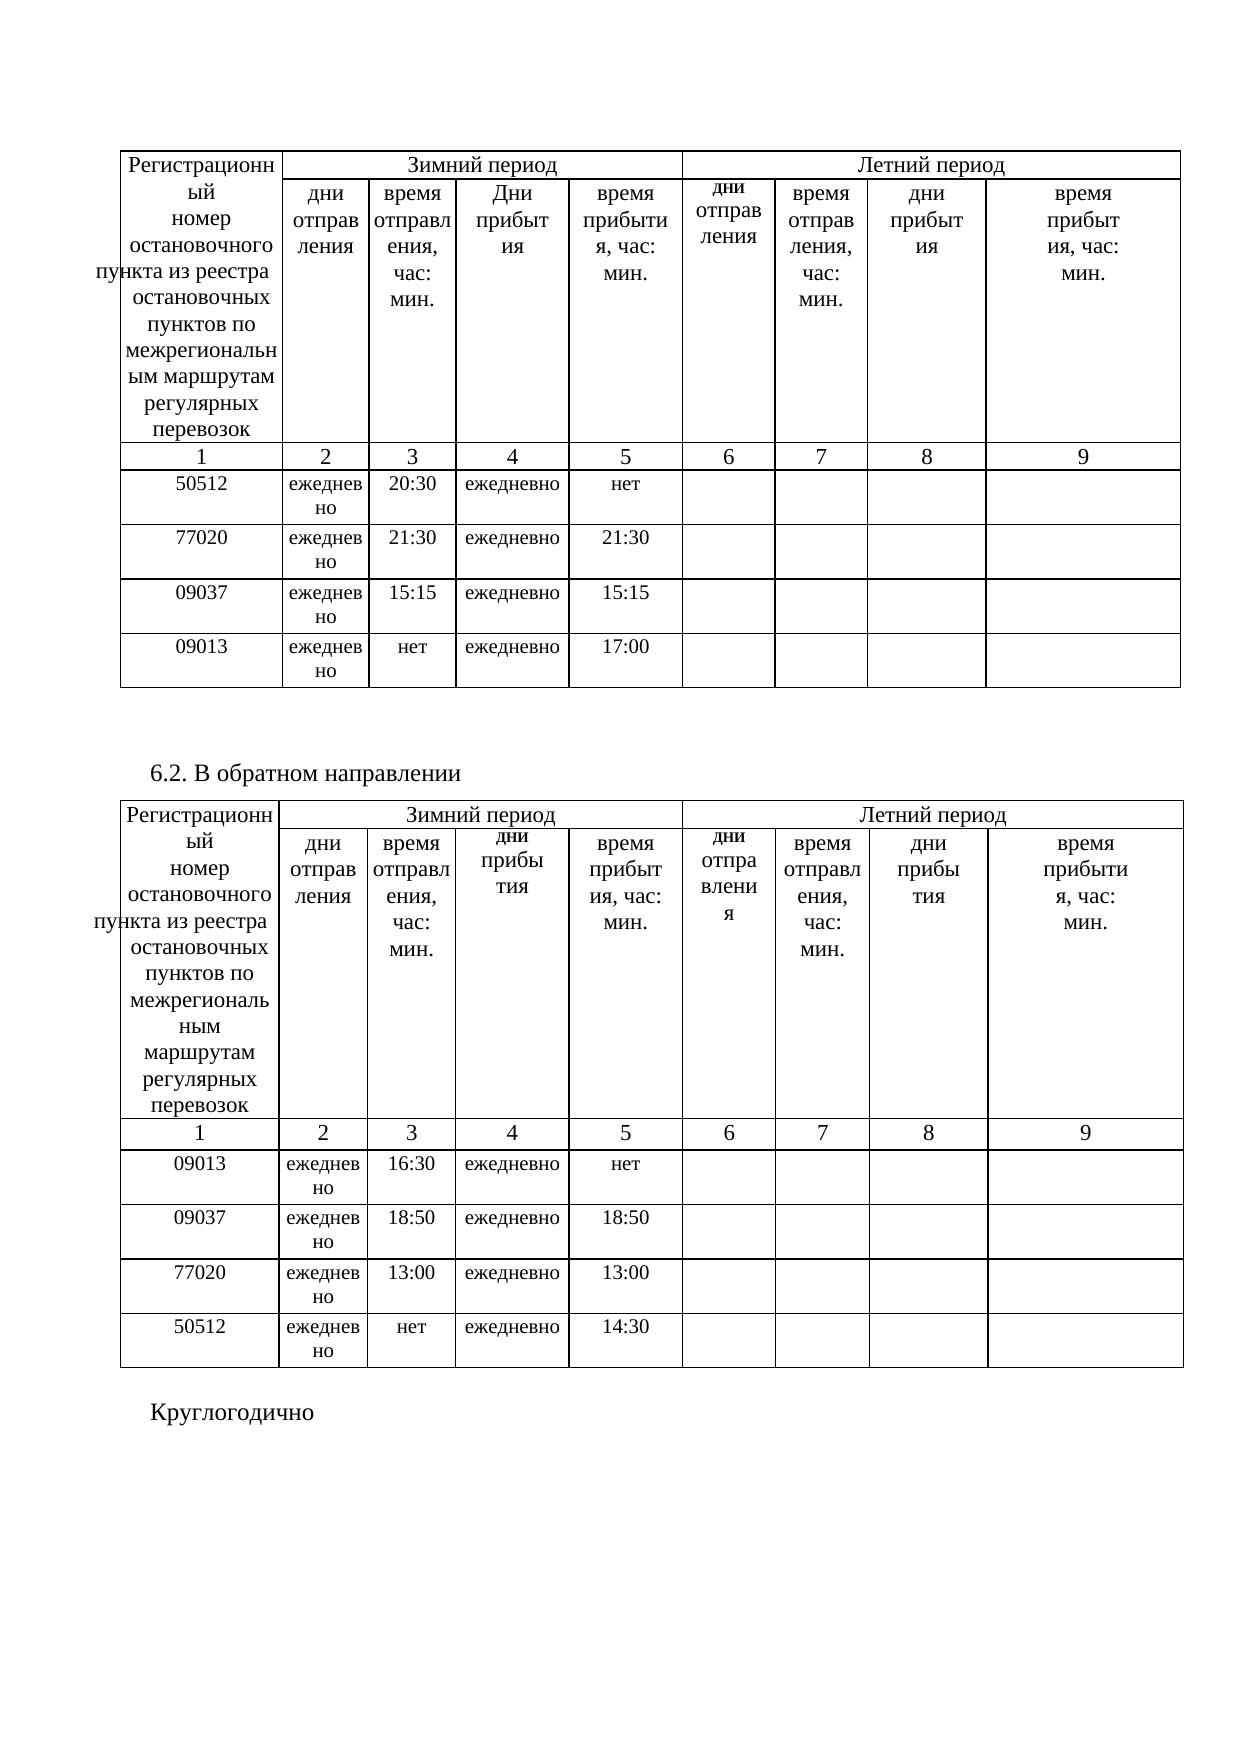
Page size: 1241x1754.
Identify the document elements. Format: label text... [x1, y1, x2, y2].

table_cell ежедневно [456, 1205, 568, 1258]
table_header Зимний период [280, 801, 682, 828]
table_cell ежедневно [283, 525, 368, 578]
table_cell ежедневно [280, 1314, 367, 1367]
table_cell ДНИ отправ ления [683, 180, 774, 441]
table_cell 18:50 [368, 1205, 455, 1258]
table_cell [776, 1314, 869, 1367]
table_cell ДНИ прибы тия [456, 829, 568, 1117]
table_cell [870, 1205, 987, 1258]
table_cell [776, 634, 867, 687]
table_cell [989, 1314, 1183, 1367]
table_cell время прибыти я, час: мин. [570, 180, 682, 441]
table_cell время отправл ения, час: мин. [370, 180, 455, 441]
table_cell время прибыт ия, час: мин. [570, 829, 682, 1117]
table_cell ежедневно [457, 580, 568, 632]
table_cell [683, 1151, 775, 1204]
table_cell [683, 1205, 775, 1258]
table_cell 7 [776, 1119, 869, 1149]
table_header Регистрационный номер остановочного пункта из реестра остановочных пунктов по межрегиональным маршрутам регулярных перевозок [121, 152, 282, 441]
table_cell 21:30 [570, 525, 682, 578]
table_cell 50512 [121, 1314, 278, 1367]
table_cell [683, 1314, 775, 1367]
table_header Регистрационный номер остановочного пункта из реестра остановочных пунктов по межрегиональным маршрутам регулярных перевозок [121, 801, 278, 1117]
table_cell [776, 471, 867, 524]
table_cell [683, 1260, 775, 1312]
table_cell [868, 471, 985, 524]
table_cell ежедневно [280, 1260, 367, 1312]
table_cell [683, 580, 774, 632]
table_cell 15:15 [370, 580, 455, 632]
table_cell 6 [683, 1119, 775, 1149]
table_cell 18:50 [570, 1205, 682, 1258]
table_cell 09013 [121, 1151, 278, 1204]
table_cell ежедневно [457, 634, 568, 687]
table_cell 8 [870, 1119, 987, 1149]
table_cell 7 [776, 443, 867, 469]
table_cell [870, 1314, 987, 1367]
table_cell [989, 1205, 1183, 1258]
table_cell время отправл ения, час: мин. [776, 829, 869, 1117]
table_cell 4 [457, 443, 568, 469]
table_cell 09013 [121, 634, 282, 687]
table_cell нет [570, 1151, 682, 1204]
text 6.2. В обратном направлении [150, 758, 1090, 787]
table_cell [776, 525, 867, 578]
table_header Зимний период [283, 152, 682, 178]
table_cell 15:15 [570, 580, 682, 632]
table_cell нет [370, 634, 455, 687]
table_cell [776, 1260, 869, 1312]
table_cell [987, 580, 1180, 632]
table_cell 50512 [121, 471, 282, 524]
table_cell [868, 525, 985, 578]
table_cell [987, 471, 1180, 524]
table_cell время отправл ения, час: мин. [368, 829, 455, 1117]
table_cell 20:30 [370, 471, 455, 524]
table_cell 77020 [121, 1260, 278, 1312]
table_cell 77020 [121, 525, 282, 578]
table_cell время прибыти я, час: мин. [989, 829, 1183, 1117]
table_cell 17:00 [570, 634, 682, 687]
table_cell 9 [987, 443, 1180, 469]
table_cell 14:30 [570, 1314, 682, 1367]
table_cell 3 [368, 1119, 455, 1149]
table_cell нет [368, 1314, 455, 1367]
table_cell [683, 525, 774, 578]
table_cell ежедневно [457, 471, 568, 524]
table_cell [987, 634, 1180, 687]
table_cell [776, 1205, 869, 1258]
table_cell [989, 1260, 1183, 1312]
table_cell [776, 1151, 869, 1204]
table_cell 09037 [121, 1205, 278, 1258]
table_cell 16:30 [368, 1151, 455, 1204]
table_cell 5 [570, 443, 682, 469]
table_cell 2 [283, 443, 368, 469]
table_cell [987, 525, 1180, 578]
table_cell 1 [121, 443, 282, 469]
table_cell ежедневно [283, 634, 368, 687]
table_cell 1 [121, 1119, 278, 1149]
table_cell [870, 1260, 987, 1312]
table_cell нет [570, 471, 682, 524]
table_cell ежедневно [456, 1260, 568, 1312]
table_cell ежедневно [280, 1151, 367, 1204]
table_cell 2 [280, 1119, 367, 1149]
table_cell [870, 1151, 987, 1204]
table_cell 4 [456, 1119, 568, 1149]
table_cell [868, 634, 985, 687]
table_cell ДНИ отпра влени я [683, 829, 775, 1117]
table_header Летний период [683, 152, 1180, 178]
table_cell [868, 580, 985, 632]
table_cell 6 [683, 443, 774, 469]
table_cell 13:00 [570, 1260, 682, 1312]
table_cell ежедневно [456, 1314, 568, 1367]
table_cell 5 [570, 1119, 682, 1149]
table_cell 21:30 [370, 525, 455, 578]
table_cell дни прибы тия [870, 829, 987, 1117]
table_cell ежедневно [457, 525, 568, 578]
table_cell дни отправ ления [283, 180, 368, 441]
table_cell 9 [989, 1119, 1183, 1149]
table_cell 09037 [121, 580, 282, 632]
table_cell [683, 634, 774, 687]
table_cell 8 [868, 443, 985, 469]
table_cell ежедневно [280, 1205, 367, 1258]
table_cell ежедневно [283, 471, 368, 524]
table_cell [989, 1151, 1183, 1204]
table_cell ежедневно [456, 1151, 568, 1204]
table_cell время прибыт ия, час: мин. [987, 180, 1180, 441]
table_cell [683, 471, 774, 524]
text Круглогодично [150, 1397, 1090, 1426]
table_cell Дни прибыт ия [457, 180, 568, 441]
table_header Летний период [683, 801, 1183, 828]
table_cell 13:00 [368, 1260, 455, 1312]
table_cell ежедневно [283, 580, 368, 632]
table_cell дни отправ ления [280, 829, 367, 1117]
table_cell 3 [370, 443, 455, 469]
table_cell дни прибыт ия [868, 180, 985, 441]
table_cell [776, 580, 867, 632]
table_cell время отправ ления, час: мин. [776, 180, 867, 441]
